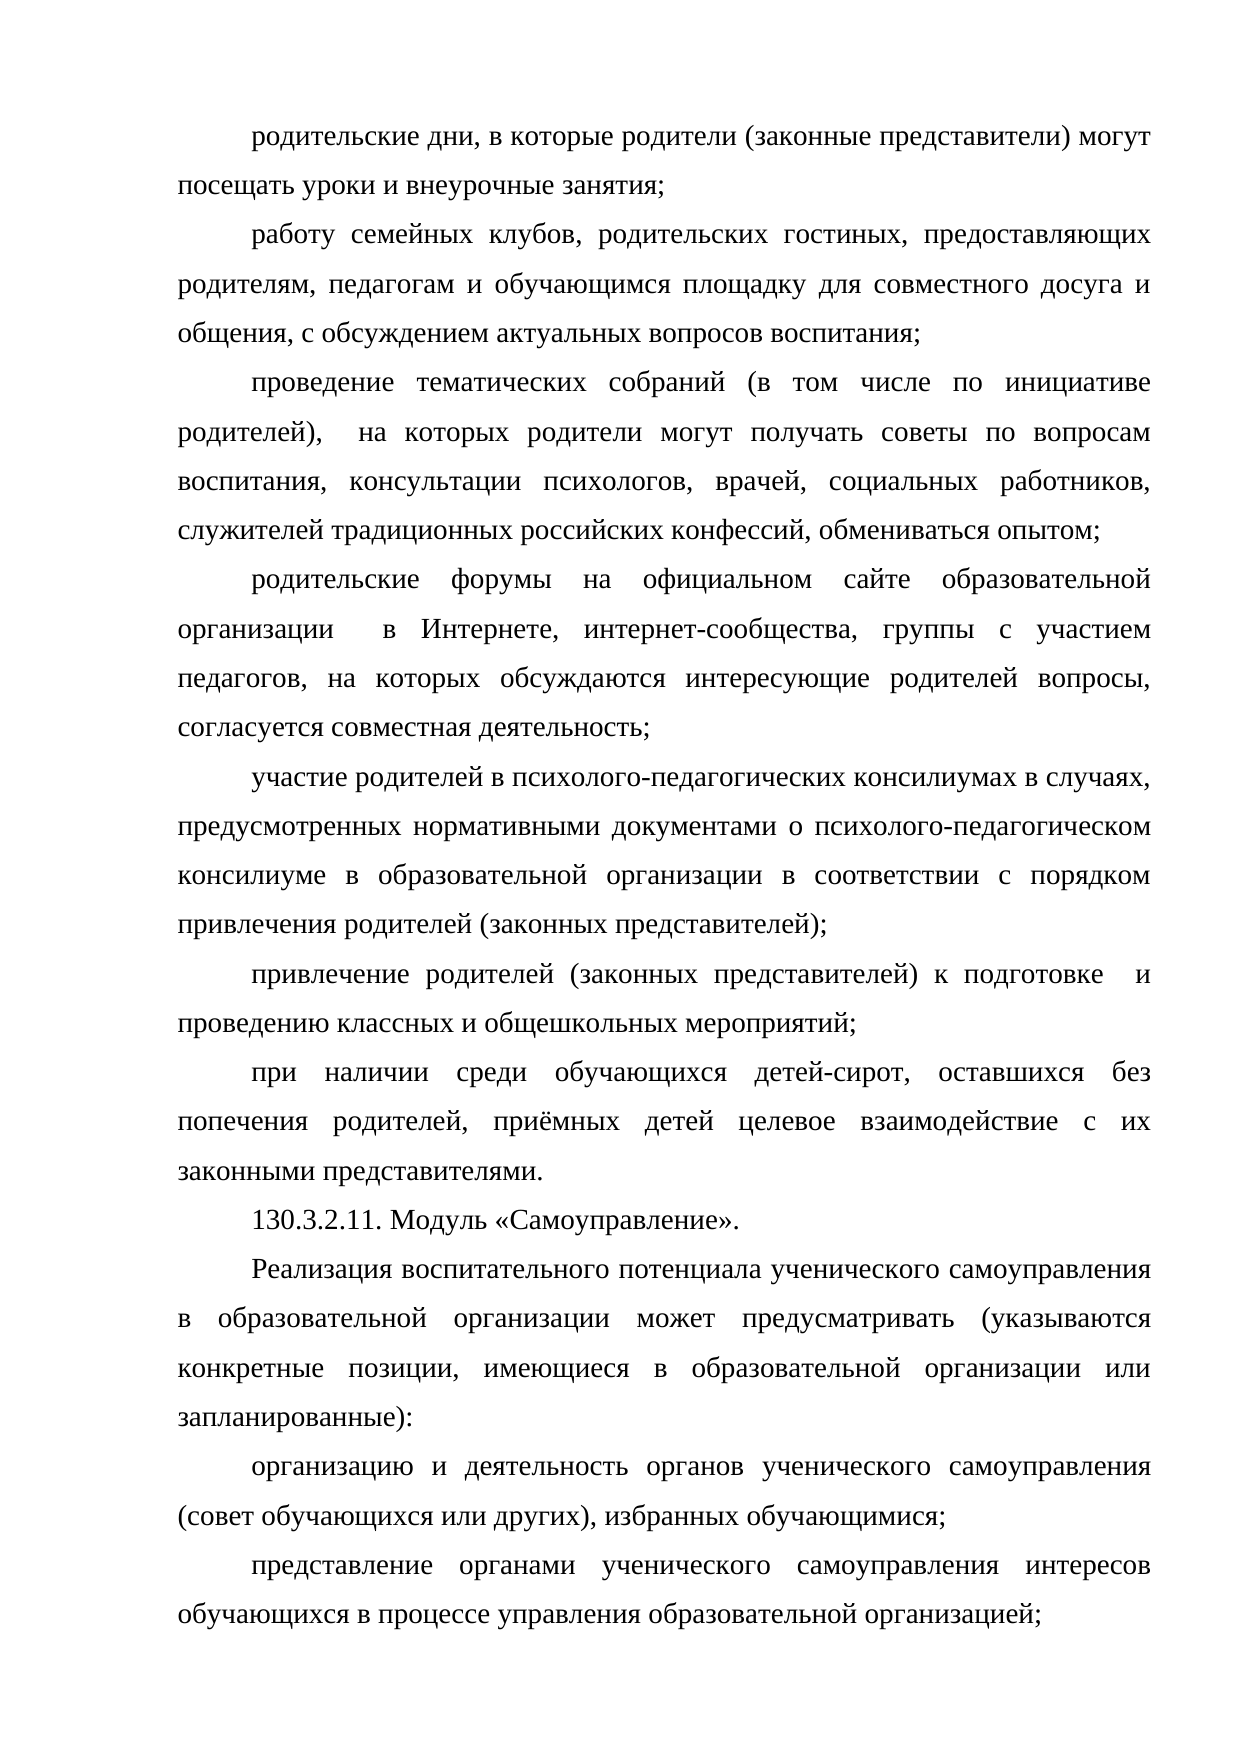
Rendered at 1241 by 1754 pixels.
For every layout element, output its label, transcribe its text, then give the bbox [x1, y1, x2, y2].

text родительские форумы на официальном сайте образовательной организации в Интернете, интернет-сообщества, группы с участием педагогов, на которых обсуждаются интересующие родителей вопросы, согласуется совместная деятельность; [177, 562, 1152, 743]
text 130.3.2.11. Модуль «Самоуправление». [177, 1202, 1152, 1236]
text организацию и деятельность органов ученического самоуправления (совет обучающихся или других), избранных обучающимися; [177, 1448, 1152, 1531]
text при наличии среди обучающихся детей-сирот, оставшихся без попечения родителей, приёмных детей целевое взаимодействие с их законными представителями. [177, 1054, 1152, 1186]
text работу семейных клубов, родительских гостиных, предоставляющих родителям, педагогам и обучающимся площадку для совместного досуга и общения, с обсуждением актуальных вопросов воспитания; [177, 217, 1152, 349]
text представление органами ученического самоуправления интересов обучающихся в процессе управления образовательной организацией; [177, 1547, 1152, 1630]
text участие родителей в психолого-педагогических консилиумах в случаях, предусмотренных нормативными документами о психолого-педагогическом консилиуме в образовательной организации в соответствии с порядком привлечения родителей (законных представителей); [177, 759, 1152, 940]
text привлечение родителей (законных представителей) к подготовке и проведению классных и общешкольных мероприятий; [177, 956, 1152, 1038]
text Реализация воспитательного потенциала ученического самоуправления в образовательной организации может предусматривать (указываются конкретные позиции, имеющиеся в образовательной организации или запланированные): [177, 1251, 1152, 1433]
text родительские дни, в которые родители (законные представители) могут посещать уроки и внеурочные занятия; [177, 118, 1152, 201]
text проведение тематических собраний (в том числе по инициативе родителей), на которых родители могут получать советы по вопросам воспитания, консультации психологов, врачей, социальных работников, служителей традиционных российских конфессий, обмениваться опытом; [177, 364, 1152, 546]
